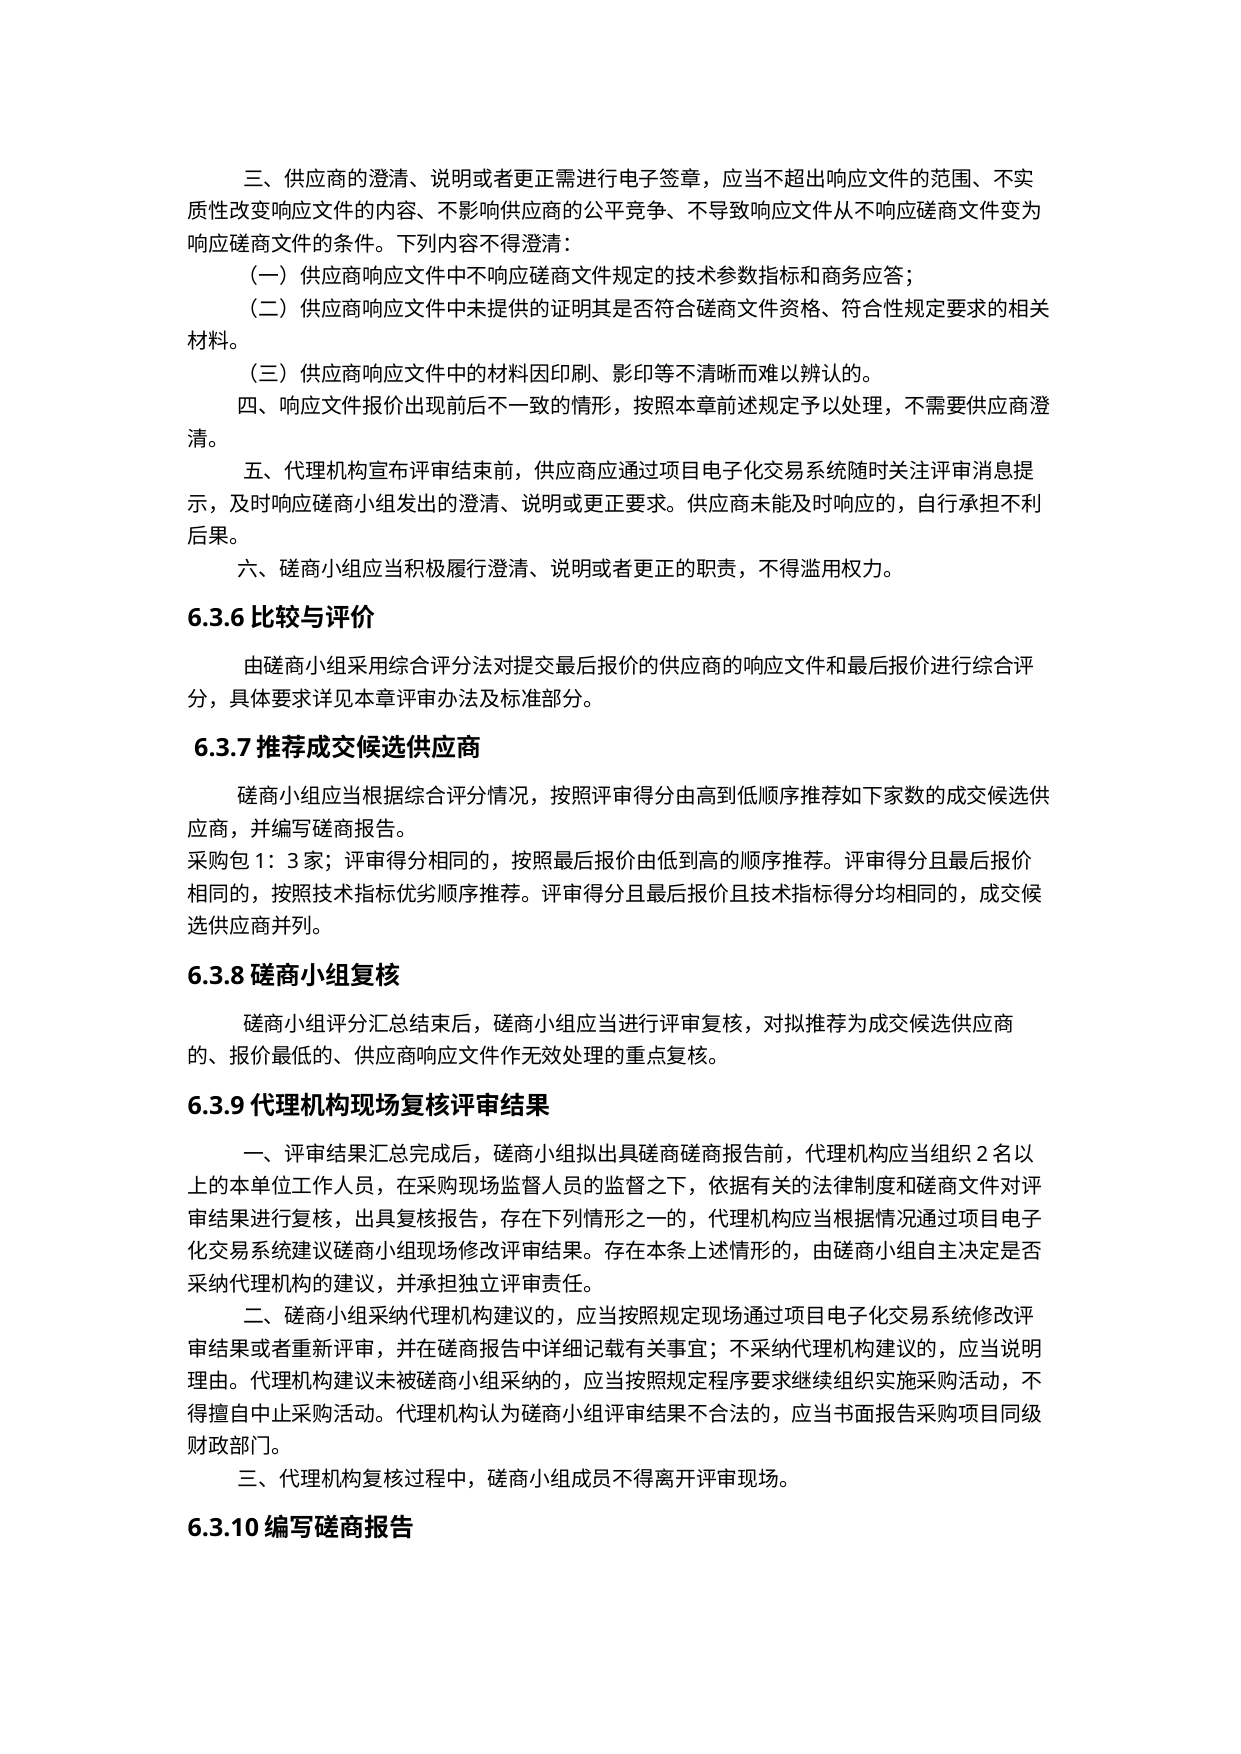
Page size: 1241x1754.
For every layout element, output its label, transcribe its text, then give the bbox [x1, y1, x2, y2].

text 6.3.7推荐成交候选供应商 [187, 714, 1053, 779]
text 磋商小组评分汇总结束后，磋商小组应当进行评审复核，对拟推荐为成交候选供应商的、报价最低的、供应商响应文件作无效处理的重点复核。 [187, 1007, 1053, 1072]
text （一）供应商响应文件中不响应磋商文件规定的技术参数指标和商务应答； [187, 259, 1053, 292]
text （二）供应商响应文件中未提供的证明其是否符合磋商文件资格、符合性规定要求的相关材料。 [187, 292, 1053, 357]
text 6.3.9代理机构现场复核评审结果 [187, 1072, 1053, 1137]
text （三）供应商响应文件中的材料因印刷、影印等不清晰而难以辨认的。 [187, 357, 1053, 389]
text 采购包1：3家；评审得分相同的，按照最后报价由低到高的顺序推荐。评审得分且最后报价相同的，按照技术指标优劣顺序推荐。评审得分且最后报价且技术指标得分均相同的，成交候选供应商并列。 [187, 844, 1053, 942]
text 由磋商小组采用综合评分法对提交最后报价的供应商的响应文件和最后报价进行综合评分，具体要求详见本章评审办法及标准部分。 [187, 649, 1053, 714]
text 6.3.6比较与评价 [187, 584, 1053, 649]
text 三、供应商的澄清、说明或者更正需进行电子签章，应当不超出响应文件的范围、不实质性改变响应文件的内容、不影响供应商的公平竞争、不导致响应文件从不响应磋商文件变为响应磋商文件的条件。下列内容不得澄清： [187, 162, 1053, 259]
text 一、评审结果汇总完成后，磋商小组拟出具磋商磋商报告前，代理机构应当组织2名以上的本单位工作人员，在采购现场监督人员的监督之下，依据有关的法律制度和磋商文件对评审结果进行复核，出具复核报告，存在下列情形之一的，代理机构应当根据情况通过项目电子化交易系统建议磋商小组现场修改评审结果。存在本条上述情形的，由磋商小组自主决定是否采纳代理机构的建议，并承担独立评审责任。 [187, 1137, 1053, 1299]
text 6.3.8磋商小组复核 [187, 942, 1053, 1007]
text 六、磋商小组应当积极履行澄清、说明或者更正的职责，不得滥用权力。 [187, 552, 1053, 584]
text 五、代理机构宣布评审结束前，供应商应通过项目电子化交易系统随时关注评审消息提示，及时响应磋商小组发出的澄清、说明或更正要求。供应商未能及时响应的，自行承担不利后果。 [187, 454, 1053, 552]
text 二、磋商小组采纳代理机构建议的，应当按照规定现场通过项目电子化交易系统修改评审结果或者重新评审，并在磋商报告中详细记载有关事宜；不采纳代理机构建议的，应当说明理由。代理机构建议未被磋商小组采纳的，应当按照规定程序要求继续组织实施采购活动，不得擅自中止采购活动。代理机构认为磋商小组评审结果不合法的，应当书面报告采购项目同级财政部门。 [187, 1299, 1053, 1462]
text 6.3.10编写磋商报告 [187, 1494, 1053, 1559]
text 磋商小组应当根据综合评分情况，按照评审得分由高到低顺序推荐如下家数的成交候选供应商，并编写磋商报告。 [187, 779, 1053, 844]
text 四、响应文件报价出现前后不一致的情形，按照本章前述规定予以处理，不需要供应商澄清。 [187, 389, 1053, 454]
text 三、代理机构复核过程中，磋商小组成员不得离开评审现场。 [187, 1462, 1053, 1494]
